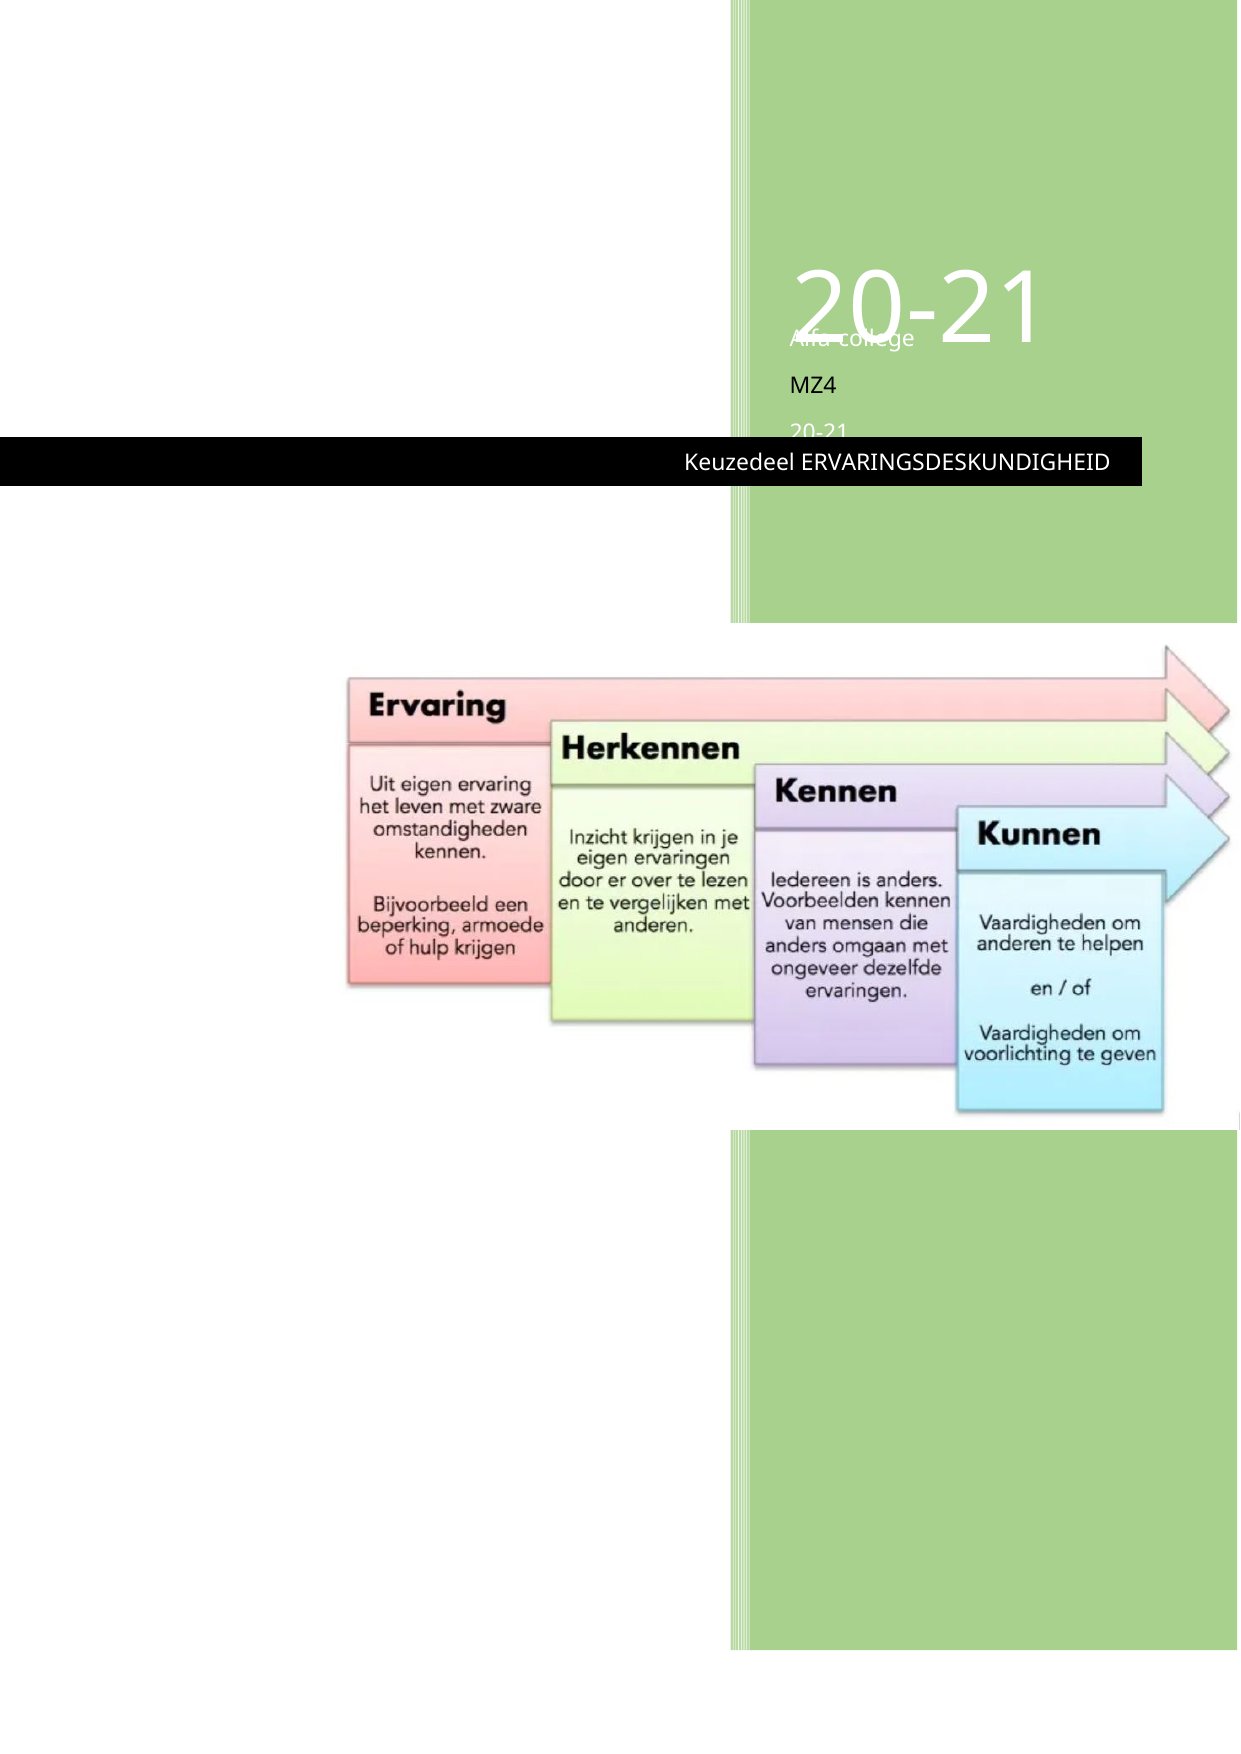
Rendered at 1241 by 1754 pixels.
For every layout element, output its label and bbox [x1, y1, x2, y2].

picture [324, 623, 1240, 1130]
